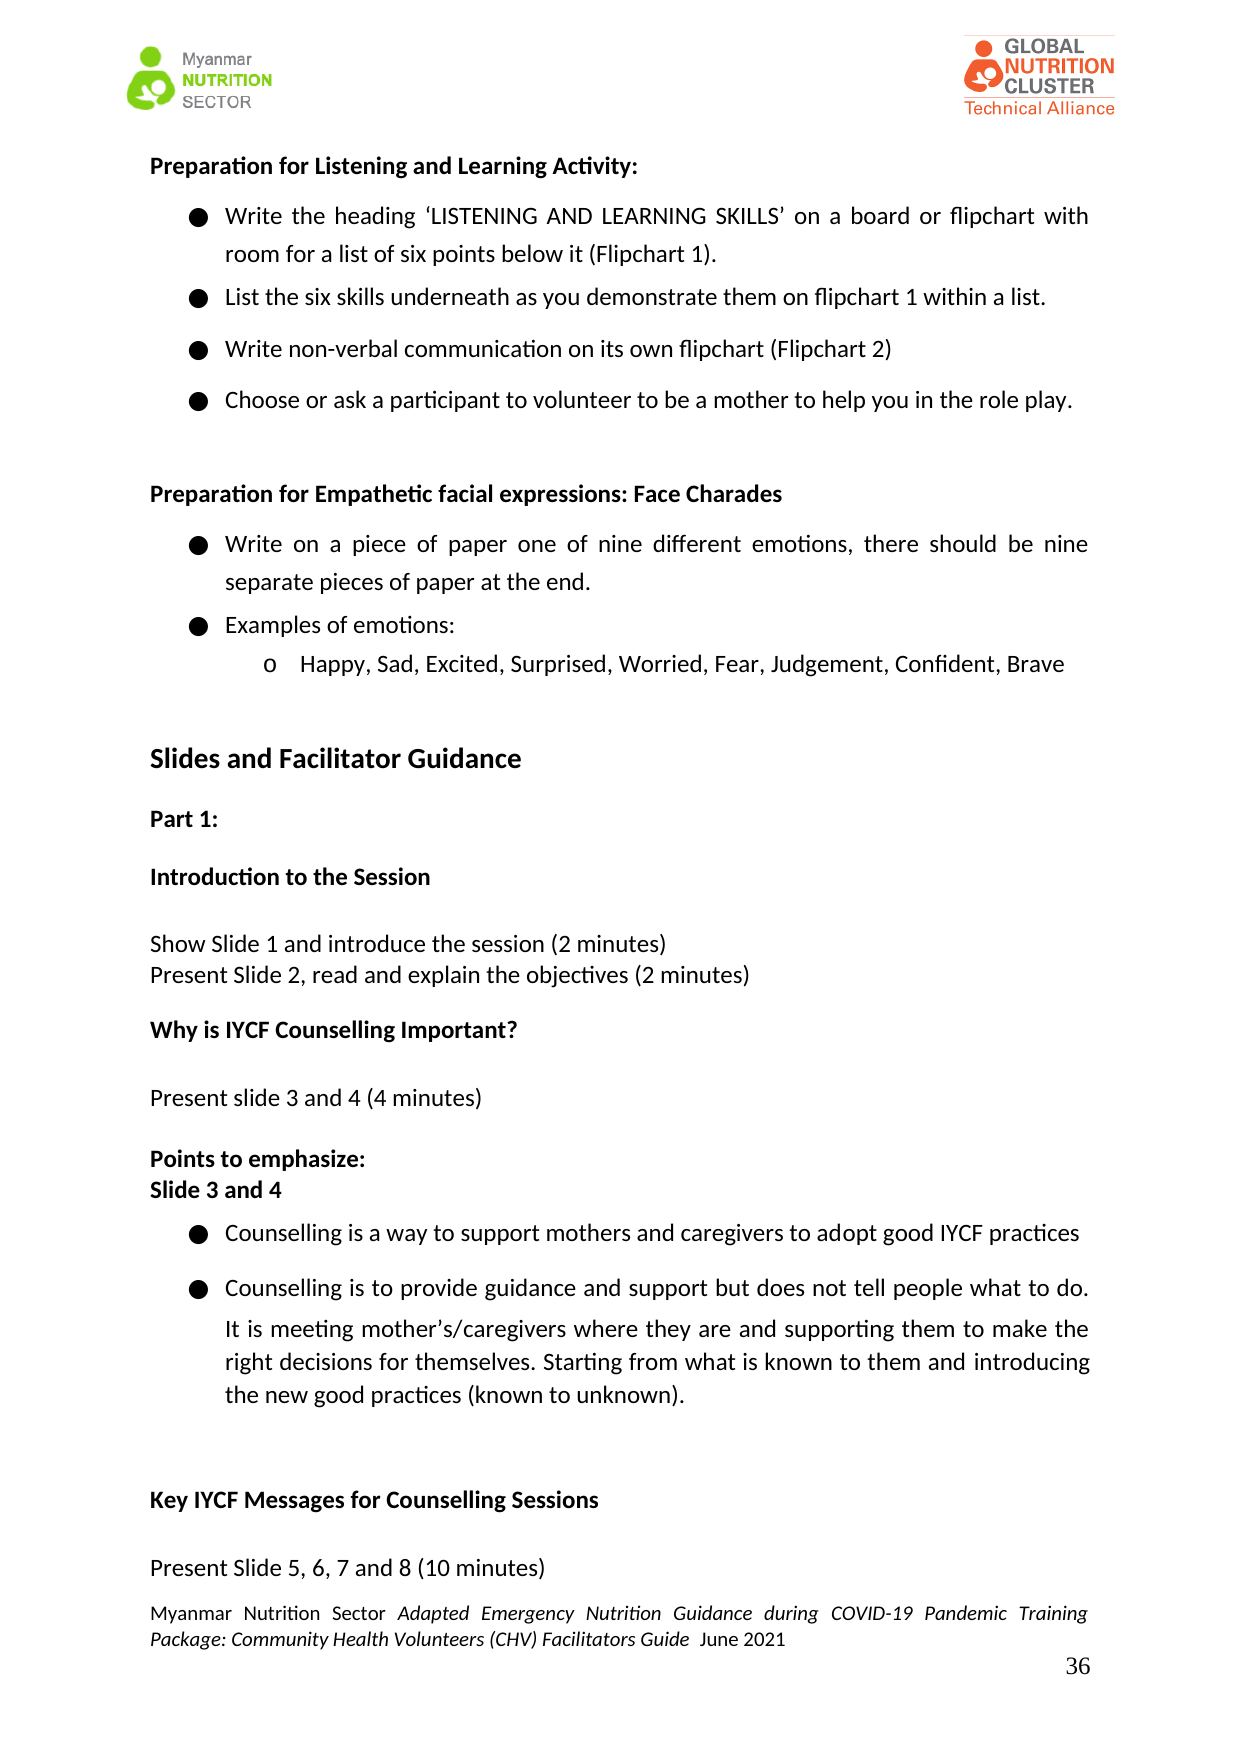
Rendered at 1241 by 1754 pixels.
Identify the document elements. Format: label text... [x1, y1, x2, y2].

list Examples of emotions: [187, 597, 1090, 648]
text Show Slide 1 and introduce the session (2 minutes) [150, 929, 1090, 959]
subtitle Introduction to the Session [150, 861, 1090, 892]
list Counselling is a way to support mothers and caregivers to adopt good IYCF practices [187, 1204, 1090, 1256]
subtitle Slides and Facilitator Guidance [150, 740, 1090, 775]
list Choose or ask a participant to volunteer to be a mother to help you in the role play. [187, 371, 1090, 423]
subtitle Key IYCF Messages for Counselling Sessions [150, 1484, 1090, 1515]
list Happy, Sad, Excited, Surprised, Worried, Fear, Judgement, Confident, Brave [262, 648, 1090, 680]
subtitle Preparation for Listening and Learning Activity: [150, 150, 1090, 181]
list Write non-verbal communication on its own flipchart (Flipchart 2) [187, 320, 1090, 371]
picture [964, 35, 1115, 119]
picture [109, 35, 299, 134]
text Points to emphasize: [150, 1143, 1090, 1174]
list Counselling is to provide guidance and support but does not tell people what to do. It is meeting mother’s/caregivers where they are and supporting them to make the right decisions for themselves. Starting from what is known to them and introducing the new good practices (known to unknown). [187, 1260, 1090, 1410]
subtitle Preparation for Empathetic facial expressions: Face Charades [150, 478, 1090, 509]
text Present slide 3 and 4 (4 minutes) [150, 1082, 1090, 1113]
text Slide 3 and 4 [150, 1174, 1090, 1204]
subtitle Part 1: [150, 803, 1090, 834]
list Write the heading ‘LISTENING AND LEARNING SKILLS’ on a board or flipchart with room for a list of six points below it (Flipchart 1). [187, 187, 1090, 269]
list Write on a piece of paper one of nine different emotions, there should be nine separate pieces of paper at the end. [187, 515, 1090, 597]
list List the six skills underneath as you demonstrate them on flipchart 1 within a list. [187, 269, 1090, 320]
text Present Slide 5, 6, 7 and 8 (10 minutes) [150, 1552, 1090, 1582]
text Present Slide 2, read and explain the objectives (2 minutes) [150, 959, 1090, 990]
subtitle Why is IYCF Counselling Important? [150, 1015, 1090, 1045]
